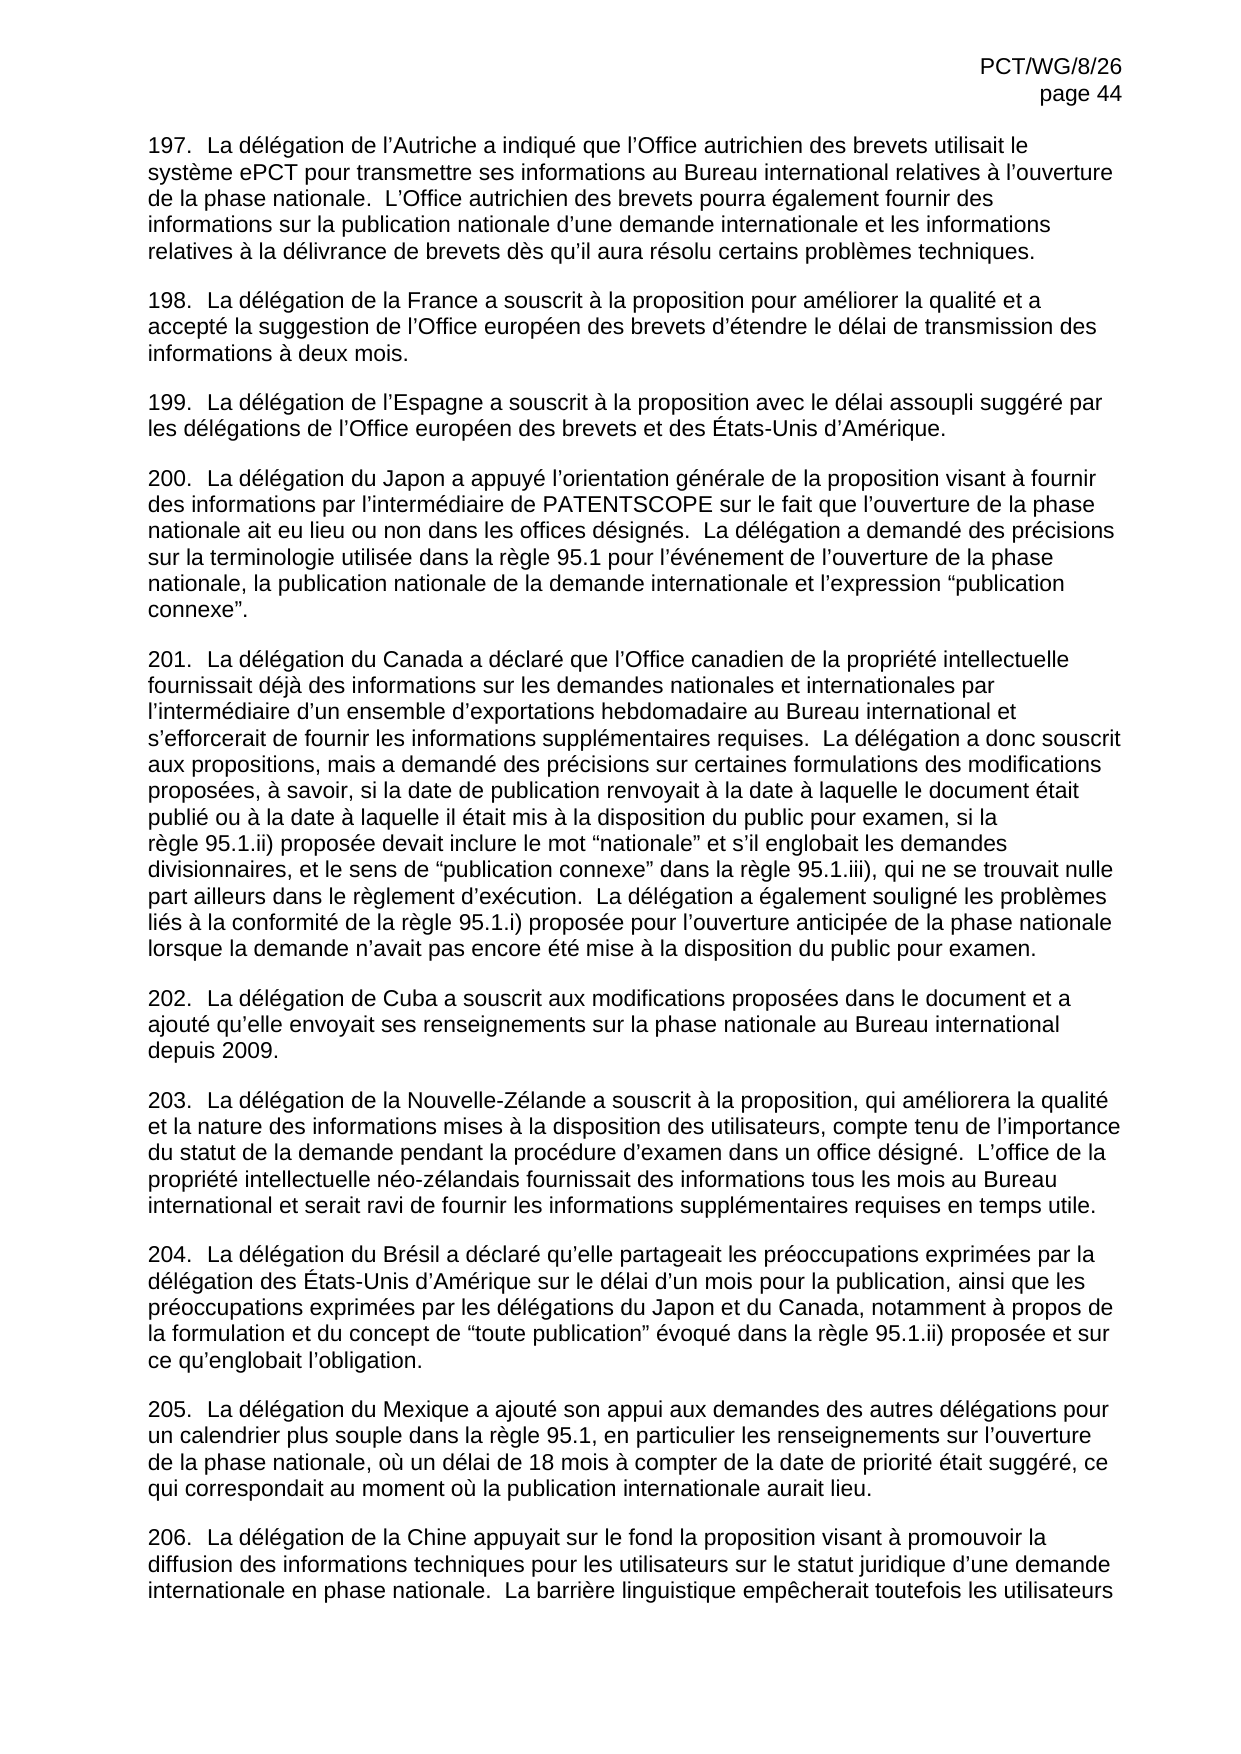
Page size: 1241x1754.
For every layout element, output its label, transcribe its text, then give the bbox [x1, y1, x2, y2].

text La délégation de Cuba a souscrit aux modifications proposées dans le document et a ajouté qu’elle envoyait ses renseignements sur la phase nationale au Bureau international depuis 2009. [148, 985, 1122, 1064]
text La délégation de l’Autriche a indiqué que l’Office autrichien des brevets utilisait le système ePCT pour transmettre ses informations au Bureau international relatives à l’ouverture de la phase nationale. L’Office autrichien des brevets pourra également fournir des informations sur la publication nationale d’une demande internationale et les informations relatives à la délivrance de brevets dès qu’il aura résolu certains problèmes techniques. [148, 132, 1122, 264]
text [148, 1524, 1122, 1603]
text La délégation de la Nouvelle-Zélande a souscrit à la proposition, qui améliorera la qualité et la nature des informations mises à la disposition des utilisateurs, compte tenu de l’importance du statut de la demande pendant la procédure d’examen dans un office désigné. L’office de la propriété intellectuelle néo-zélandais fournissait des informations tous les mois au Bureau international et serait ravi de fournir les informations supplémentaires requises en temps utile. [148, 1087, 1122, 1218]
text La délégation du Mexique a ajouté son appui aux demandes des autres délégations pour un calendrier plus souple dans la règle 95.1, en particulier les renseignements sur l’ouverture de la phase nationale, où un délai de 18 mois à compter de la date de priorité était suggéré, ce qui correspondait au moment où la publication internationale aurait lieu. [148, 1396, 1122, 1501]
text La délégation du Brésil a déclaré qu’elle partageait les préoccupations exprimées par la délégation des États-Unis d’Amérique sur le délai d’un mois pour la publication, ainsi que les préoccupations exprimées par les délégations du Japon et du Canada, notamment à propos de la formulation et du concept de “toute publication” évoqué dans la règle 95.1.ii) proposée et sur ce qu’englobait l’obligation. [148, 1241, 1122, 1373]
text La délégation de la France a souscrit à la proposition pour améliorer la qualité et a accepté la suggestion de l’Office européen des brevets d’étendre le délai de transmission des informations à deux mois. [148, 287, 1122, 366]
text La délégation du Japon a appuyé l’orientation générale de la proposition visant à fournir des informations par l’intermédiaire de PATENTSCOPE sur le fait que l’ouverture de la phase nationale ait eu lieu ou non dans les offices désignés. La délégation a demandé des précisions sur la terminologie utilisée dans la règle 95.1 pour l’événement de l’ouverture de la phase nationale, la publication nationale de la demande internationale et l’expression “publication connexe”. [148, 464, 1122, 623]
text La délégation de l’Espagne a souscrit à la proposition avec le délai assoupli suggéré par les délégations de l’Office européen des brevets et des États-Unis d’Amérique. [148, 389, 1122, 442]
text La délégation du Canada a déclaré que l’Office canadien de la propriété intellectuelle fournissait déjà des informations sur les demandes nationales et internationales par l’intermédiaire d’un ensemble d’exportations hebdomadaire au Bureau international et s’efforcerait de fournir les informations supplémentaires requises. La délégation a donc souscrit aux propositions, mais a demandé des précisions sur certaines formulations des modifications proposées, à savoir, si la date de publication renvoyait à la date à laquelle le document était publié ou à la date à laquelle il était mis à la disposition du public pour examen, si la règle 95.1.ii) proposée devait inclure le mot “nationale” et s’il englobait les demandes divisionnaires, et le sens de “publication connexe” dans la règle 95.1.iii), qui ne se trouvait nulle part ailleurs dans le règlement d’exécution. La délégation a également souligné les problèmes liés à la conformité de la règle 95.1.i) proposée pour l’ouverture anticipée de la phase nationale lorsque la demande n’avait pas encore été mise à la disposition du public pour examen. [148, 646, 1122, 962]
